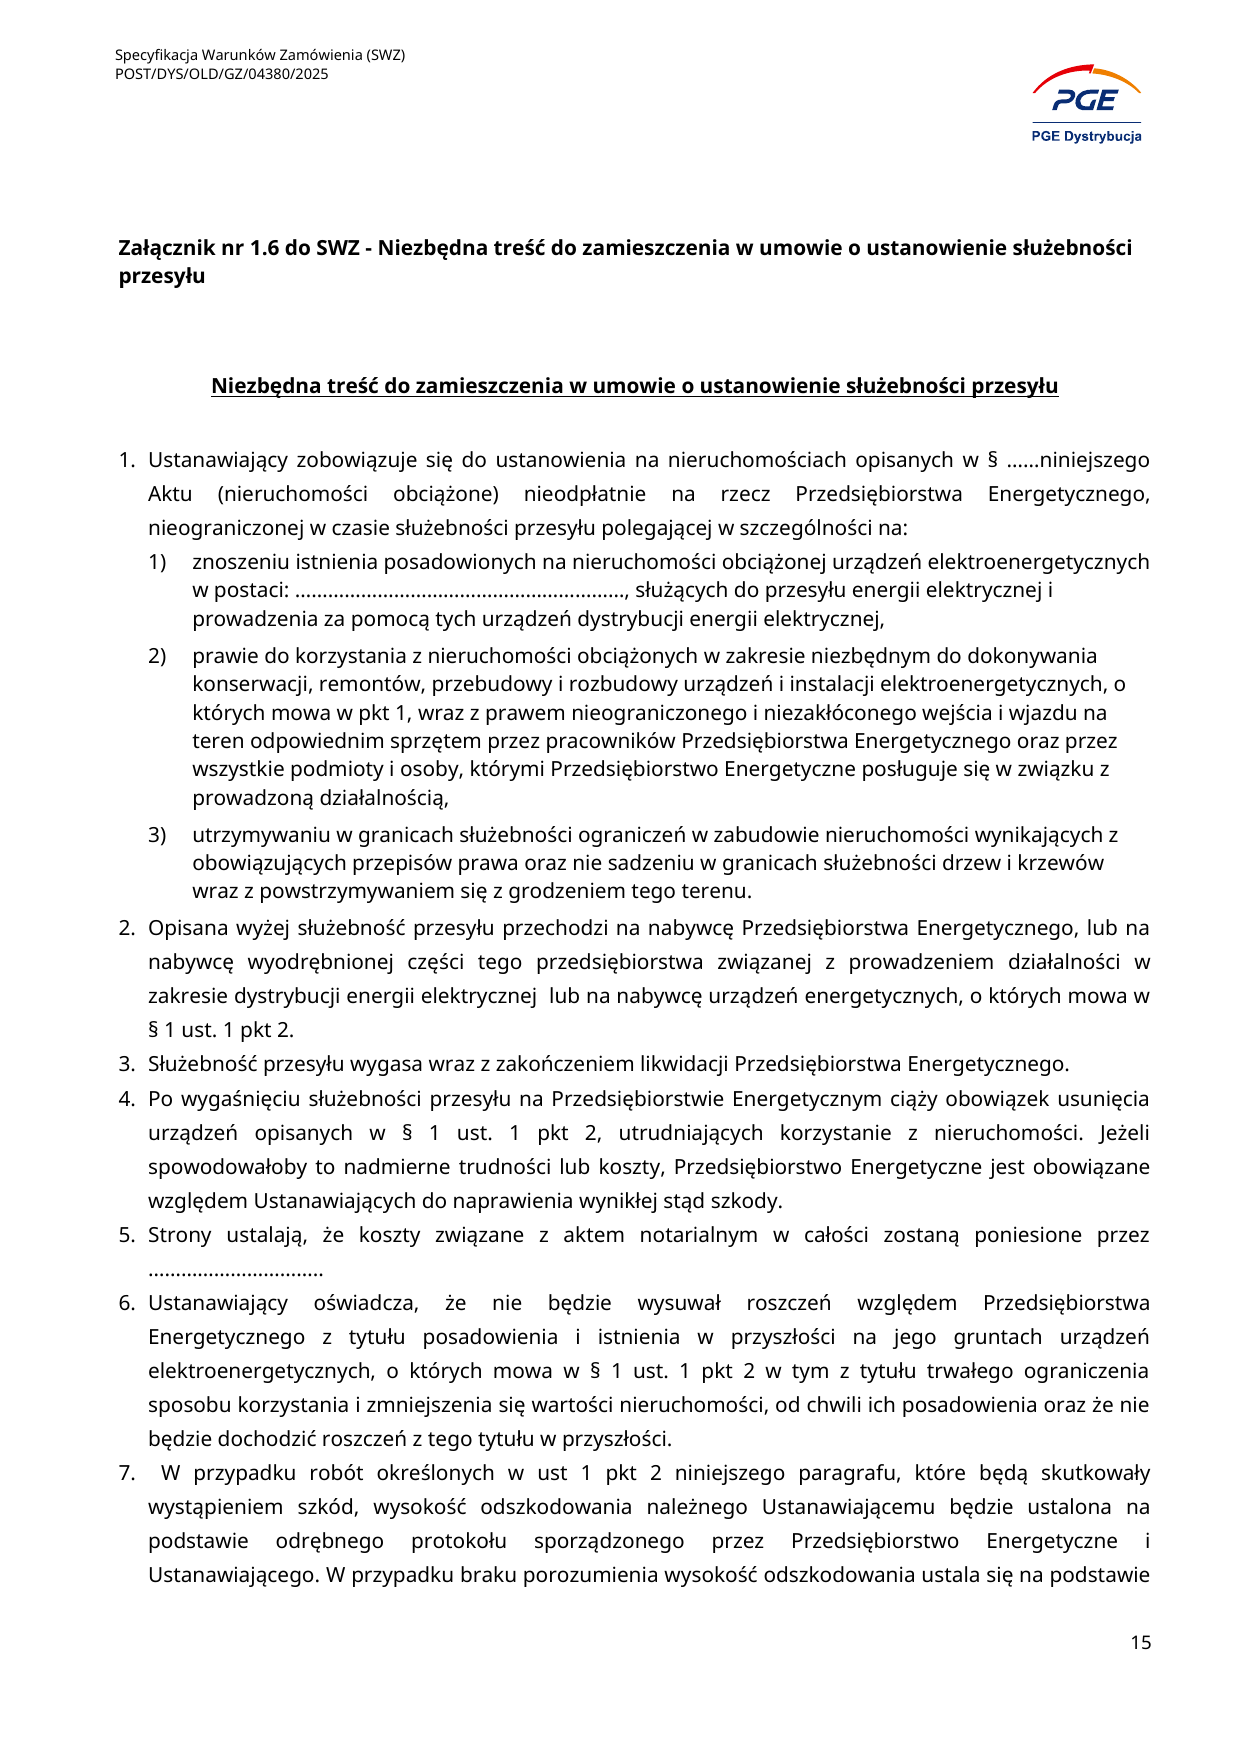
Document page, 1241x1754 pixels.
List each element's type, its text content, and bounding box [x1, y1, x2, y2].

list Strony ustalają, że koszty związane z aktem notarialnym w całości zostaną poniesione przez ………………………….. [118, 1220, 1152, 1282]
text 2) prawie do korzystania z nieruchomości obciążonych w zakresie niezbędnym do dokonywania konserwacji, remontów, przebudowy i rozbudowy urządzeń i instalacji elektroenergetycznych, o których mowa w pkt 1, wraz z prawem nieograniczonego i niezakłóconego wejścia i wjazdu na teren odpowiednim sprzętem przez pracowników Przedsiębiorstwa Energetycznego oraz przez wszystkie podmioty i osoby, którymi Przedsiębiorstwo Energetyczne posługuje się w związku z prowadzoną działalnością, [148, 641, 1152, 811]
text 3) utrzymywaniu w granicach służebności ograniczeń w zabudowie nieruchomości wynikających z obowiązujących przepisów prawa oraz nie sadzeniu w granicach służebności drzew i krzewów wraz z powstrzymywaniem się z grodzeniem tego terenu. [148, 820, 1152, 905]
list Ustanawiający zobowiązuje się do ustanowienia na nieruchomościach opisanych w § ……niniejszego Aktu (nieruchomości obciążone) nieodpłatnie na rzecz Przedsiębiorstwa Energetycznego, nieograniczonej w czasie służebności przesyłu polegającej w szczególności na: [118, 445, 1152, 541]
list Po wygaśnięciu służebności przesyłu na Przedsiębiorstwie Energetycznym ciąży obowiązek usunięcia urządzeń opisanych w § 1 ust. 1 pkt 2, utrudniających korzystanie z nieruchomości. Jeżeli spowodowałoby to nadmierne trudności lub koszty, Przedsiębiorstwo Energetyczne jest obowiązane względem Ustanawiających do naprawienia wynikłej stąd szkody. [118, 1084, 1152, 1214]
list Opisana wyżej służebność przesyłu przechodzi na nabywcę Przedsiębiorstwa Energetycznego, lub na nabywcę wyodrębnionej części tego przedsiębiorstwa związanej z prowadzeniem działalności w zakresie dystrybucji energii elektrycznej lub na nabywcę urządzeń energetycznych, o których mowa w § 1 ust. 1 pkt 2. [118, 913, 1152, 1044]
list Służebność przesyłu wygasa wraz z zakończeniem likwidacji Przedsiębiorstwa Energetycznego. [118, 1049, 1152, 1078]
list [118, 1458, 1152, 1589]
list Ustanawiający oświadcza, że nie będzie wysuwał roszczeń względem Przedsiębiorstwa Energetycznego z tytułu posadowienia i istnienia w przyszłości na jego gruntach urządzeń elektroenergetycznych, o których mowa w § 1 ust. 1 pkt 2 w tym z tytułu trwałego ograniczenia sposobu korzystania i zmniejszenia się wartości nieruchomości, od chwili ich posadowienia oraz że nie będzie dochodzić roszczeń z tego tytułu w przyszłości. [118, 1288, 1152, 1453]
text Załącznik nr 1.6 do SWZ - Niezbędna treść do zamieszczenia w umowie o ustanowienie służebności przesyłu [118, 233, 1152, 289]
text 1) znoszeniu istnienia posadowionych na nieruchomości obciążonej urządzeń elektroenergetycznych w postaci: ……………………………………………………, służących do przesyłu energii elektrycznej i prowadzenia za pomocą tych urządzeń dystrybucji energii elektrycznej, [148, 547, 1152, 632]
text Niezbędna treść do zamieszczenia w umowie o ustanowienie służebności przesyłu [118, 371, 1152, 400]
